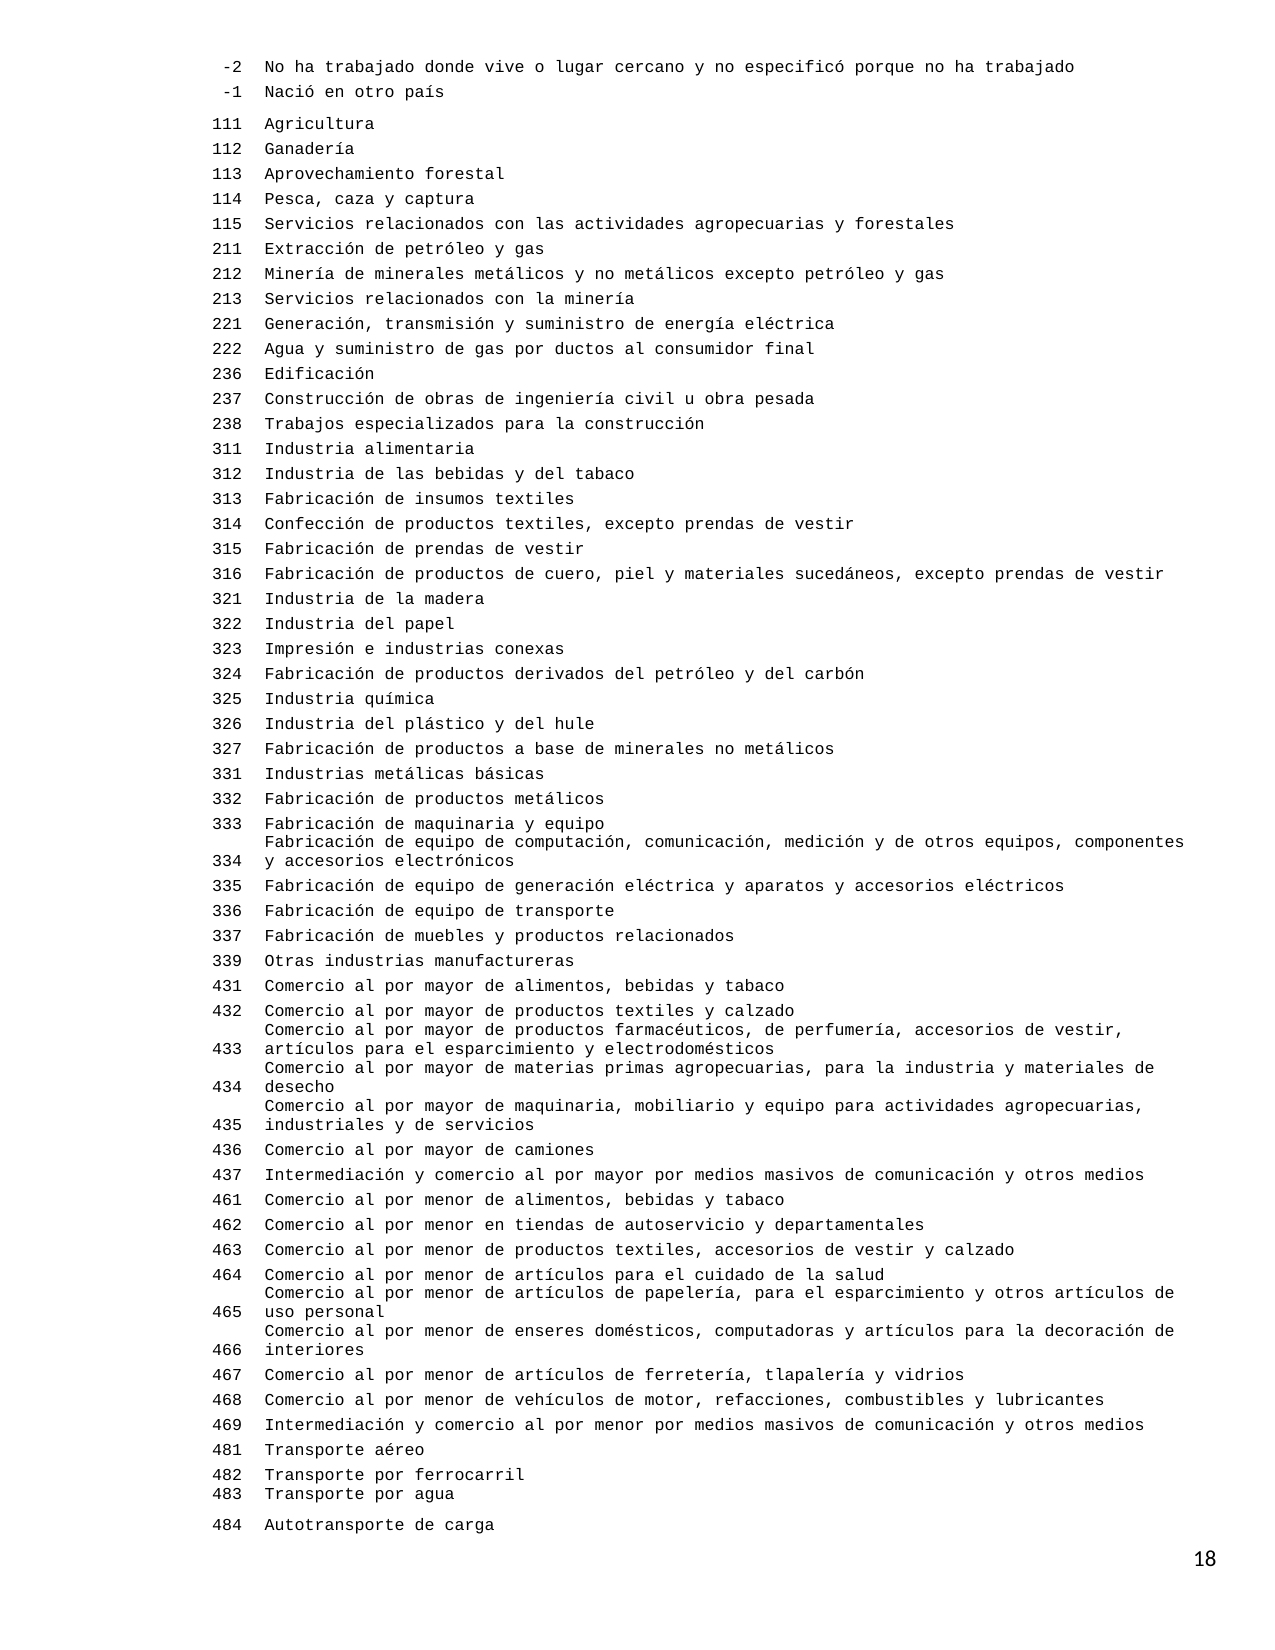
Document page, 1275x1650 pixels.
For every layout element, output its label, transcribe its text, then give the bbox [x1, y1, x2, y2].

table_cell Fabricación de equipo de computación, comunicación, medición y de otros equipos, componentes y accesorios electrónicos [253, 834, 1203, 872]
table_cell No ha trabajado donde vive o lugar cercano y no especificó porque no ha trabajado [253, 59, 1203, 84]
table_cell Intermediación y comercio al por mayor por medios masivos de comunicación y otros medios [253, 1160, 1203, 1185]
table_cell Industria de las bebidas y del tabaco [253, 459, 1203, 484]
table_cell Ganadería [253, 134, 1203, 159]
table_cell 221 [160, 309, 253, 334]
table_cell 237 [160, 384, 253, 409]
table_cell Comercio al por menor de artículos de ferretería, tlapalería y vidrios [253, 1360, 1203, 1385]
table_cell 433 [160, 1022, 253, 1059]
table_cell 484 [160, 1510, 253, 1535]
table_cell 222 [160, 334, 253, 359]
table_cell Comercio al por mayor de productos textiles y calzado [253, 997, 1203, 1022]
table_cell 112 [160, 134, 253, 159]
table_cell Servicios relacionados con la minería [253, 284, 1203, 309]
table_cell 316 [160, 559, 253, 584]
table_cell Generación, transmisión y suministro de energía eléctrica [253, 309, 1203, 334]
table_cell 331 [160, 759, 253, 784]
table_cell Confección de productos textiles, excepto prendas de vestir [253, 509, 1203, 534]
table_cell 337 [160, 922, 253, 947]
table_cell 436 [160, 1135, 253, 1160]
table_cell Comercio al por mayor de alimentos, bebidas y tabaco [253, 972, 1203, 997]
table_cell Comercio al por mayor de camiones [253, 1135, 1203, 1160]
table_cell 462 [160, 1210, 253, 1235]
table_cell 323 [160, 634, 253, 659]
table_cell 334 [160, 834, 253, 872]
table_cell 482 [160, 1460, 253, 1485]
table_cell Fabricación de maquinaria y equipo [253, 809, 1203, 834]
table_cell Otras industrias manufactureras [253, 947, 1203, 972]
table_cell Fabricación de equipo de generación eléctrica y aparatos y accesorios eléctricos [253, 872, 1203, 897]
table_cell Transporte por agua [253, 1485, 1203, 1510]
table_cell Servicios relacionados con las actividades agropecuarias y forestales [253, 209, 1203, 234]
table_cell Minería de minerales metálicos y no metálicos excepto petróleo y gas [253, 259, 1203, 284]
table_cell Industria del plástico y del hule [253, 709, 1203, 734]
table_cell Comercio al por menor de artículos para el cuidado de la salud [253, 1260, 1203, 1285]
table_cell Fabricación de insumos textiles [253, 484, 1203, 509]
table_cell Construcción de obras de ingeniería civil u obra pesada [253, 384, 1203, 409]
table_cell Edificación [253, 359, 1203, 384]
table_cell 238 [160, 409, 253, 434]
table_cell 333 [160, 809, 253, 834]
table_cell 463 [160, 1235, 253, 1260]
table_cell Comercio al por menor de enseres domésticos, computadoras y artículos para la decoración de interiores [253, 1323, 1203, 1360]
table_cell Fabricación de productos derivados del petróleo y del carbón [253, 659, 1203, 684]
table_cell 322 [160, 609, 253, 634]
table_cell 431 [160, 972, 253, 997]
table_cell 113 [160, 159, 253, 184]
table_cell Industria química [253, 684, 1203, 709]
table_cell 311 [160, 434, 253, 459]
table_cell Industria del papel [253, 609, 1203, 634]
table_cell Nació en otro país [253, 84, 1203, 109]
table_cell 434 [160, 1060, 253, 1097]
table_cell Fabricación de equipo de transporte [253, 897, 1203, 922]
table_cell Intermediación y comercio al por menor por medios masivos de comunicación y otros medios [253, 1410, 1203, 1435]
table_cell 212 [160, 259, 253, 284]
table_cell 315 [160, 534, 253, 559]
table_cell 321 [160, 584, 253, 609]
table_cell 467 [160, 1360, 253, 1385]
table_cell 324 [160, 659, 253, 684]
table_cell 435 [160, 1097, 253, 1135]
table_cell 325 [160, 684, 253, 709]
table_cell Extracción de petróleo y gas [253, 234, 1203, 259]
table_cell Transporte aéreo [253, 1435, 1203, 1460]
table_cell Comercio al por menor de vehículos de motor, refacciones, combustibles y lubricantes [253, 1385, 1203, 1410]
table_cell -1 [160, 84, 253, 109]
table_cell 437 [160, 1160, 253, 1185]
table_cell Comercio al por mayor de maquinaria, mobiliario y equipo para actividades agropecuarias, industriales y de servicios [253, 1097, 1203, 1135]
table_cell 327 [160, 734, 253, 759]
table_cell Fabricación de prendas de vestir [253, 534, 1203, 559]
table_cell Comercio al por menor de alimentos, bebidas y tabaco [253, 1185, 1203, 1210]
table_cell 332 [160, 784, 253, 809]
table_cell 236 [160, 359, 253, 384]
table_cell 314 [160, 509, 253, 534]
table_cell Comercio al por menor en tiendas de autoservicio y departamentales [253, 1210, 1203, 1235]
table_cell Fabricación de muebles y productos relacionados [253, 922, 1203, 947]
table_cell 211 [160, 234, 253, 259]
table_cell Comercio al por menor de productos textiles, accesorios de vestir y calzado [253, 1235, 1203, 1260]
table_cell 483 [160, 1485, 253, 1510]
table_cell 313 [160, 484, 253, 509]
table_cell 466 [160, 1323, 253, 1360]
table_cell Pesca, caza y captura [253, 184, 1203, 209]
table_cell Industria alimentaria [253, 434, 1203, 459]
table_cell Trabajos especializados para la construcción [253, 409, 1203, 434]
table_cell 115 [160, 209, 253, 234]
table_cell Fabricación de productos a base de minerales no metálicos [253, 734, 1203, 759]
table_cell 465 [160, 1285, 253, 1323]
table_cell Impresión e industrias conexas [253, 634, 1203, 659]
table_cell Industria de la madera [253, 584, 1203, 609]
table_cell Comercio al por mayor de productos farmacéuticos, de perfumería, accesorios de vestir, artículos para el esparcimiento y electrodomésticos [253, 1022, 1203, 1059]
table_cell 335 [160, 872, 253, 897]
table_cell Aprovechamiento forestal [253, 159, 1203, 184]
table_cell 469 [160, 1410, 253, 1435]
table_cell 464 [160, 1260, 253, 1285]
table_cell Agricultura [253, 109, 1203, 134]
table_cell 432 [160, 997, 253, 1022]
table_cell 468 [160, 1385, 253, 1410]
table_cell Autotransporte de carga [253, 1510, 1203, 1535]
table_cell 339 [160, 947, 253, 972]
table_cell Comercio al por mayor de materias primas agropecuarias, para la industria y materiales de desecho [253, 1060, 1203, 1097]
table_cell Industrias metálicas básicas [253, 759, 1203, 784]
table_cell 336 [160, 897, 253, 922]
table_cell Agua y suministro de gas por ductos al consumidor final [253, 334, 1203, 359]
table_cell 114 [160, 184, 253, 209]
table_cell 111 [160, 109, 253, 134]
table_cell Fabricación de productos de cuero, piel y materiales sucedáneos, excepto prendas de vestir [253, 559, 1203, 584]
table_cell Comercio al por menor de artículos de papelería, para el esparcimiento y otros artículos de uso personal [253, 1285, 1203, 1323]
table_cell 213 [160, 284, 253, 309]
table_cell Transporte por ferrocarril [253, 1460, 1203, 1485]
table_cell 326 [160, 709, 253, 734]
table_cell 312 [160, 459, 253, 484]
table_cell Fabricación de productos metálicos [253, 784, 1203, 809]
table_cell -2 [160, 59, 253, 84]
table_cell 461 [160, 1185, 253, 1210]
table_cell 481 [160, 1435, 253, 1460]
